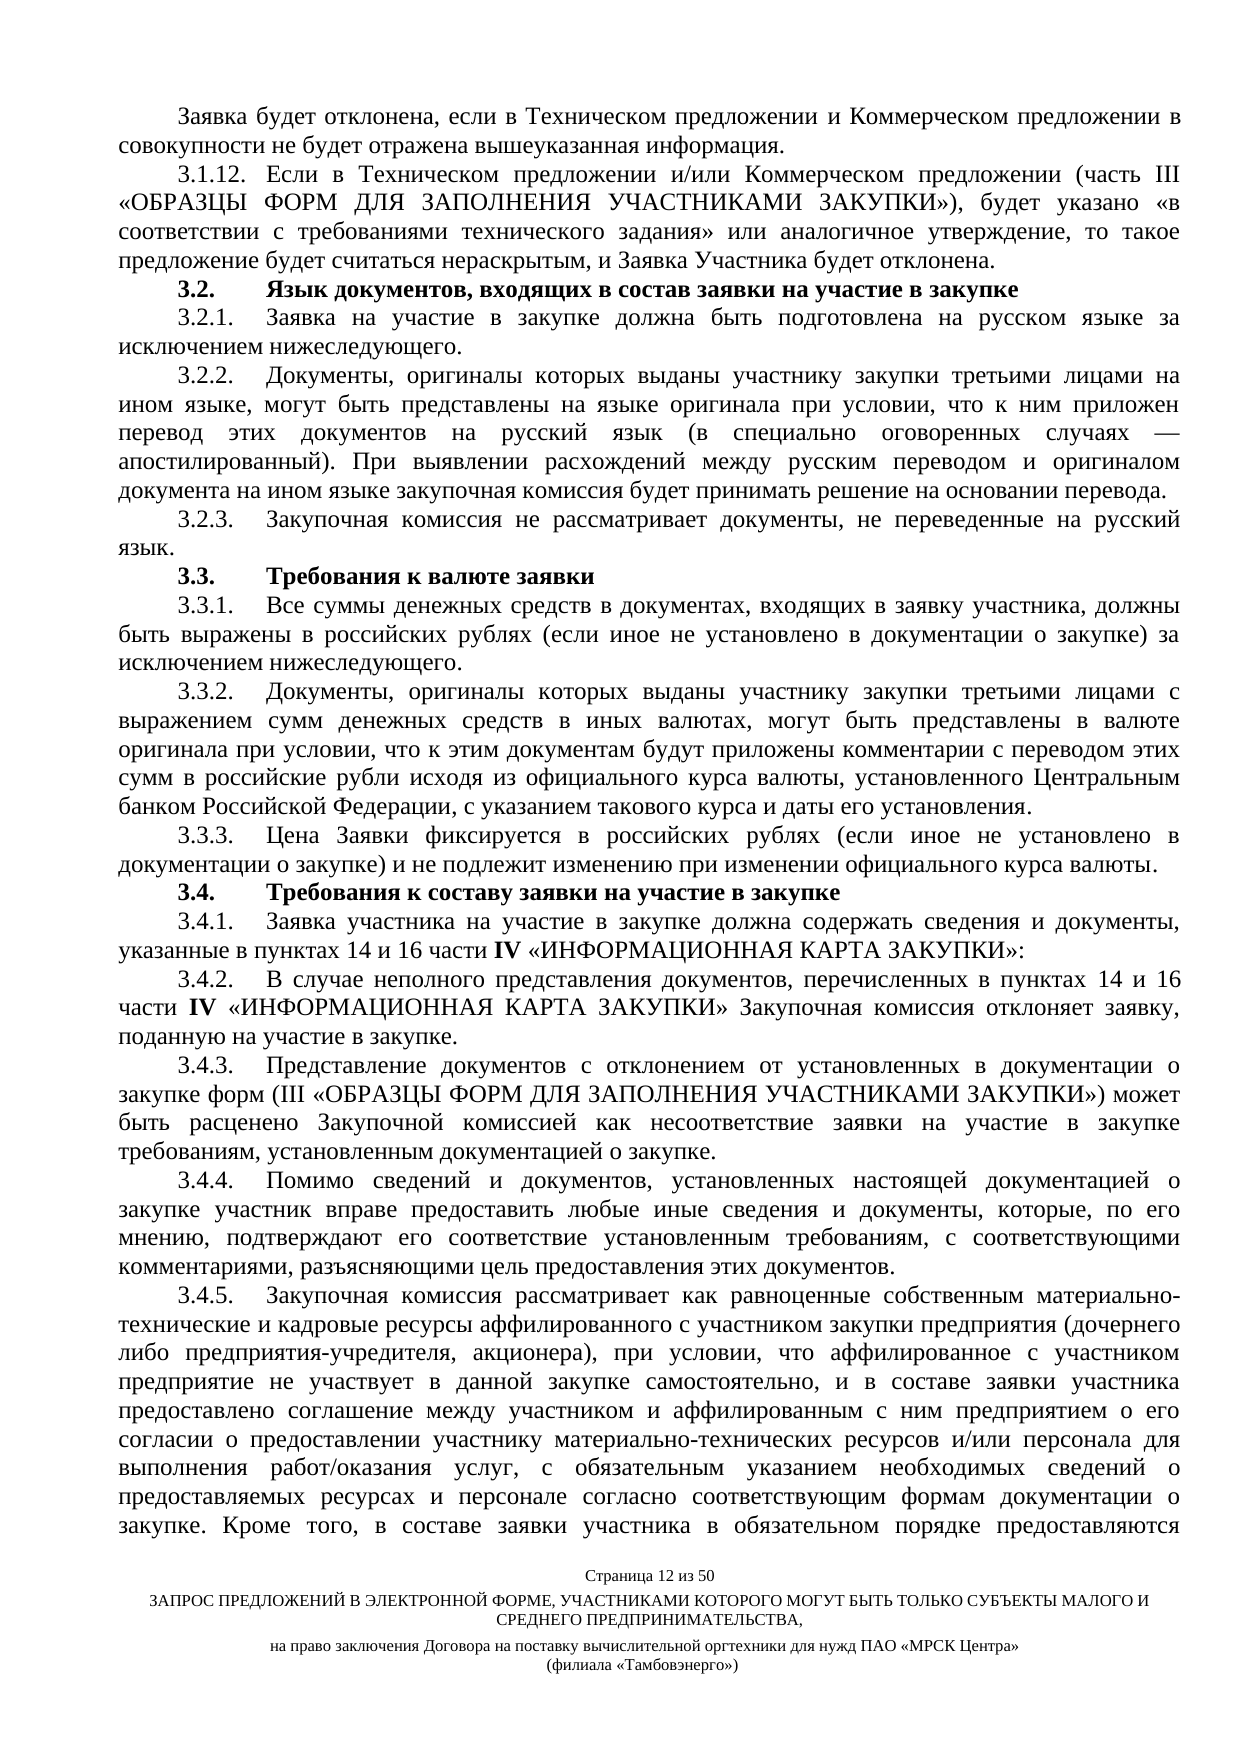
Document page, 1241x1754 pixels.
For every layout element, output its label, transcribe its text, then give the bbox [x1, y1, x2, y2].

subtitle Заявка будет отклонена, если в Техническом предложении и Коммерческом предложении в совокупности не будет отражена вышеуказанная информация. [118, 101, 1181, 159]
subtitle Все суммы денежных средств в документах, входящих в заявку участника, должны быть выражены в российских рублях (если иное не установлено в документации о закупке) за исключением нижеследующего. [118, 590, 1181, 676]
subtitle Документы, оригиналы которых выданы участнику закупки третьими лицами с выражением сумм денежных средств в иных валютах, могут быть представлены в валюте оригинала при условии, что к этим документам будут приложены комментарии с переводом этих сумм в российские рубли исходя из официального курса валюты, установленного Центральным банком Российской Федерации, с указанием такового курса и даты его установления. [118, 676, 1181, 820]
subtitle В случае неполного представления документов, перечисленных в пунктах 14 и 16 части IV «ИНФОРМАЦИОННАЯ КАРТА ЗАКУПКИ» Закупочная комиссия отклоняет заявку, поданную на участие в закупке. [118, 964, 1181, 1050]
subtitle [118, 1280, 1181, 1539]
subtitle Помимо сведений и документов, установленных настоящей документацией о закупке участник вправе предоставить любые иные сведения и документы, которые, по его мнению, подтверждают его соответствие установленным требованиям, с соответствующими комментариями, разъясняющими цель предоставления этих документов. [118, 1165, 1181, 1280]
subtitle Цена Заявки фиксируется в российских рублях (если иное не установлено в документации о закупке) и не подлежит изменению при изменении официального курса валюты. [118, 820, 1181, 877]
subtitle Представление документов с отклонением от установленных в документации о закупке форм (III «ОБРАЗЦЫ ФОРМ ДЛЯ ЗАПОЛНЕНИЯ УЧАСТНИКАМИ ЗАКУПКИ») может быть расценено Закупочной комиссией как несоответствие заявки на участие в закупке требованиям, установленным документацией о закупке. [118, 1050, 1181, 1165]
subtitle Требования к составу заявки на участие в закупке [118, 877, 1181, 906]
subtitle Закупочная комиссия не рассматривает документы, не переведенные на русский язык. [118, 504, 1181, 561]
subtitle Требования к валюте заявки [118, 561, 1181, 590]
subtitle Язык документов, входящих в состав заявки на участие в закупке [118, 274, 1181, 302]
subtitle Если в Техническом предложении и/или Коммерческом предложении (часть III «ОБРАЗЦЫ ФОРМ ДЛЯ ЗАПОЛНЕНИЯ УЧАСТНИКАМИ ЗАКУПКИ»), будет указано «в соответствии с требованиями технического задания» или аналогичное утверждение, то такое предложение будет считаться нераскрытым, и Заявка Участника будет отклонена. [118, 159, 1181, 274]
subtitle Заявка участника на участие в закупке должна содержать сведения и документы, указанные в пунктах 14 и 16 части IV «ИНФОРМАЦИОННАЯ КАРТА ЗАКУПКИ»: [118, 906, 1181, 964]
subtitle Заявка на участие в закупке должна быть подготовлена на русском языке за исключением нижеследующего. [118, 302, 1181, 360]
subtitle Документы, оригиналы которых выданы участнику закупки третьими лицами на ином языке, могут быть представлены на языке оригинала при условии, что к ним приложен перевод этих документов на русский язык (в специально оговоренных случаях — апостилированный). При выявлении расхождений между русским переводом и оригиналом документа на ином языке закупочная комиссия будет принимать решение на основании перевода. [118, 360, 1181, 504]
